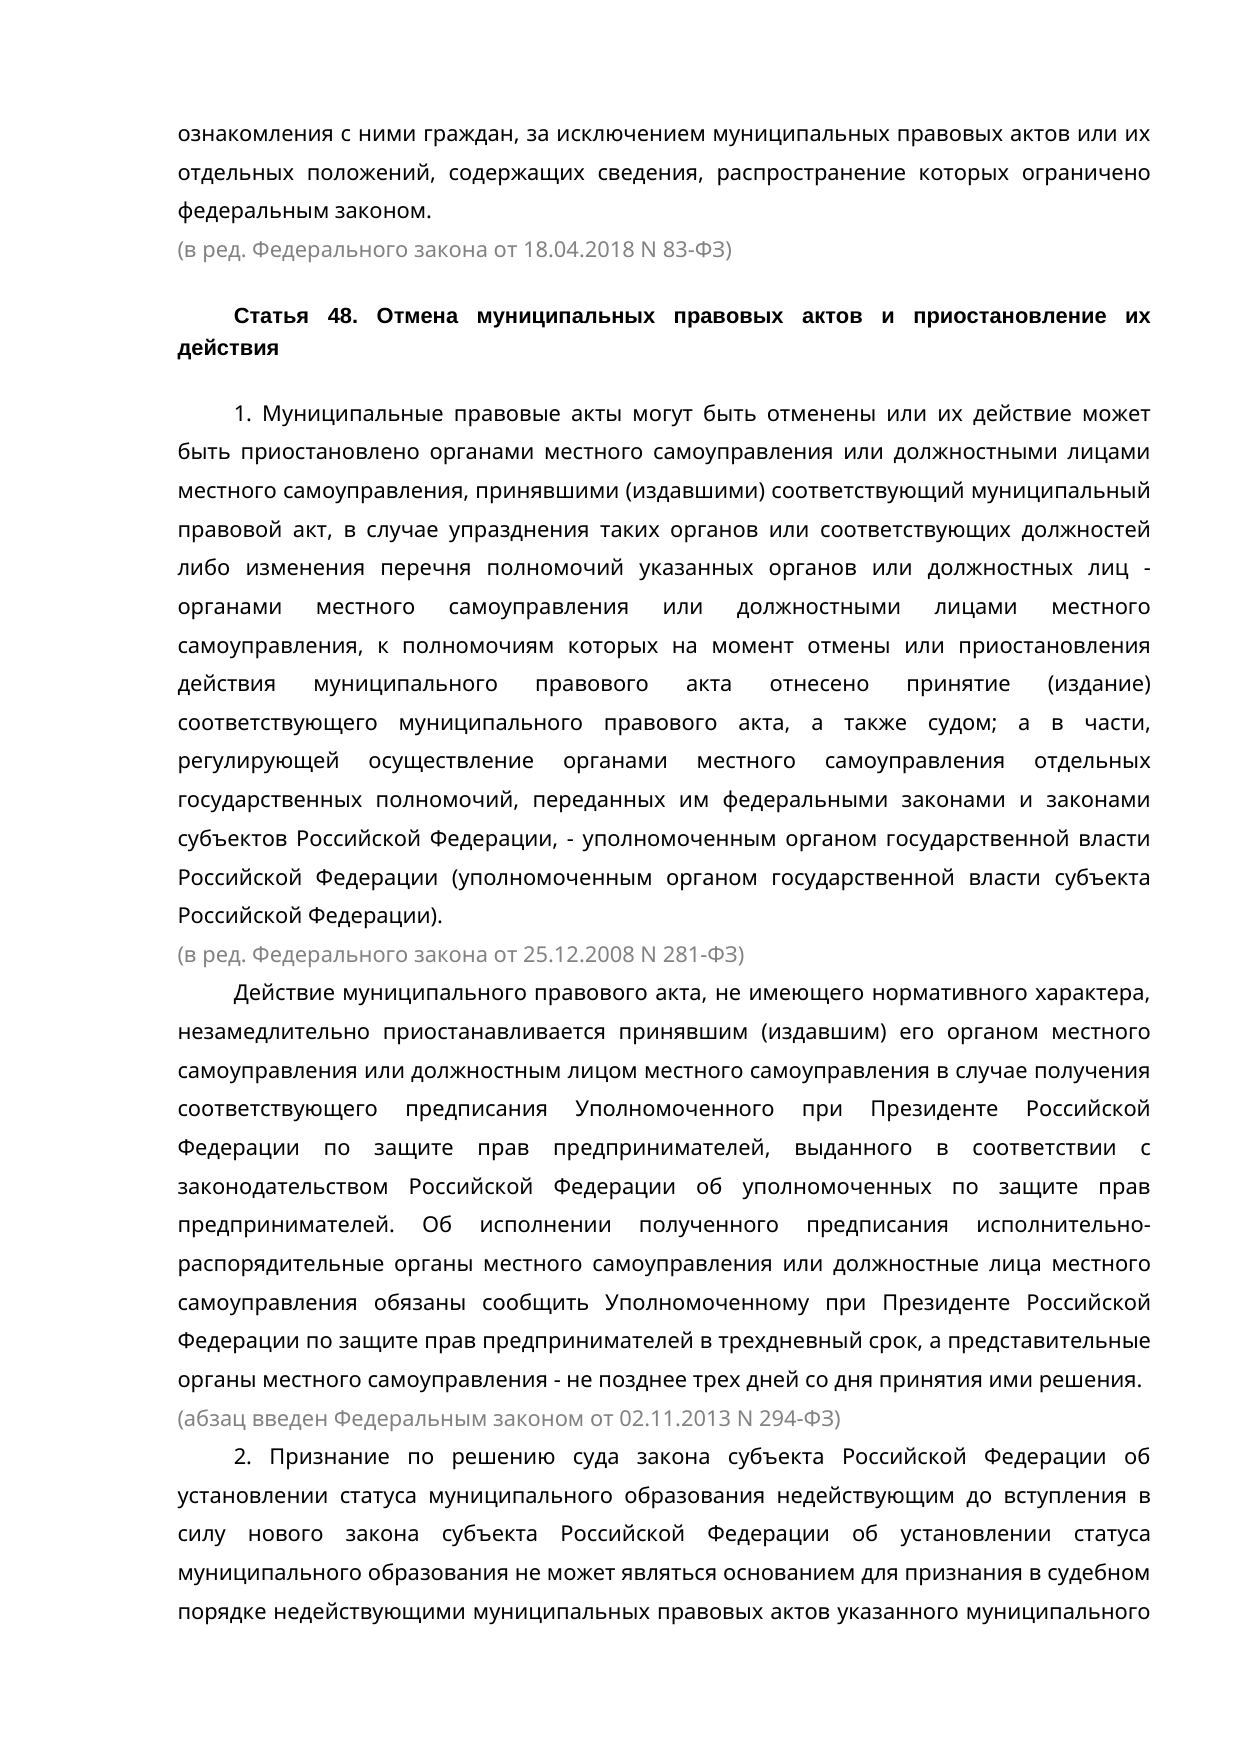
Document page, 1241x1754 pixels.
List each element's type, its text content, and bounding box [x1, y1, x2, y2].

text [177, 1441, 1152, 1626]
text Действие муниципального правового акта, не имеющего нормативного характера, незамедлительно приостанавливается принявшим (издавшим) его органом местного самоуправления или должностным лицом местного самоуправления в случае получения соответствующего предписания Уполномоченного при Президенте Российской Федерации по защите прав предпринимателей, выданного в соответствии с законодательством Российской Федерации об уполномоченных по защите прав предпринимателей. Об исполнении полученного предписания исполнительно-распорядительные органы местного самоуправления или должностные лица местного самоуправления обязаны сообщить Уполномоченному при Президенте Российской Федерации по защите прав предпринимателей в трехдневный срок, а представительные органы местного самоуправления - не позднее трех дней со дня принятия ими решения. [177, 977, 1152, 1394]
text (в ред. Федерального закона от 18.04.2018 N 83-ФЗ) [177, 234, 1152, 264]
text 1. Муниципальные правовые акты могут быть отменены или их действие может быть приостановлено органами местного самоуправления или должностными лицами местного самоуправления, принявшими (издавшими) соответствующий муниципальный правовой акт, в случае упразднения таких органов или соответствующих должностей либо изменения перечня полномочий указанных органов или должностных лиц - органами местного самоуправления или должностными лицами местного самоуправления, к полномочиям которых на момент отмены или приостановления действия муниципального правового акта отнесено принятие (издание) соответствующего муниципального правового акта, а также судом; а в части, регулирующей осуществление органами местного самоуправления отдельных государственных полномочий, переданных им федеральными законами и законами субъектов Российской Федерации, - уполномоченным органом государственной власти Российской Федерации (уполномоченным органом государственной власти субъекта Российской Федерации). [177, 398, 1152, 930]
text (абзац введен Федеральным законом от 02.11.2013 N 294-ФЗ) [177, 1402, 1152, 1432]
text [177, 118, 1152, 225]
text Статья 48. Отмена муниципальных правовых актов и приостановление их действия [177, 302, 1152, 360]
text (в ред. Федерального закона от 25.12.2008 N 281-ФЗ) [177, 939, 1152, 968]
